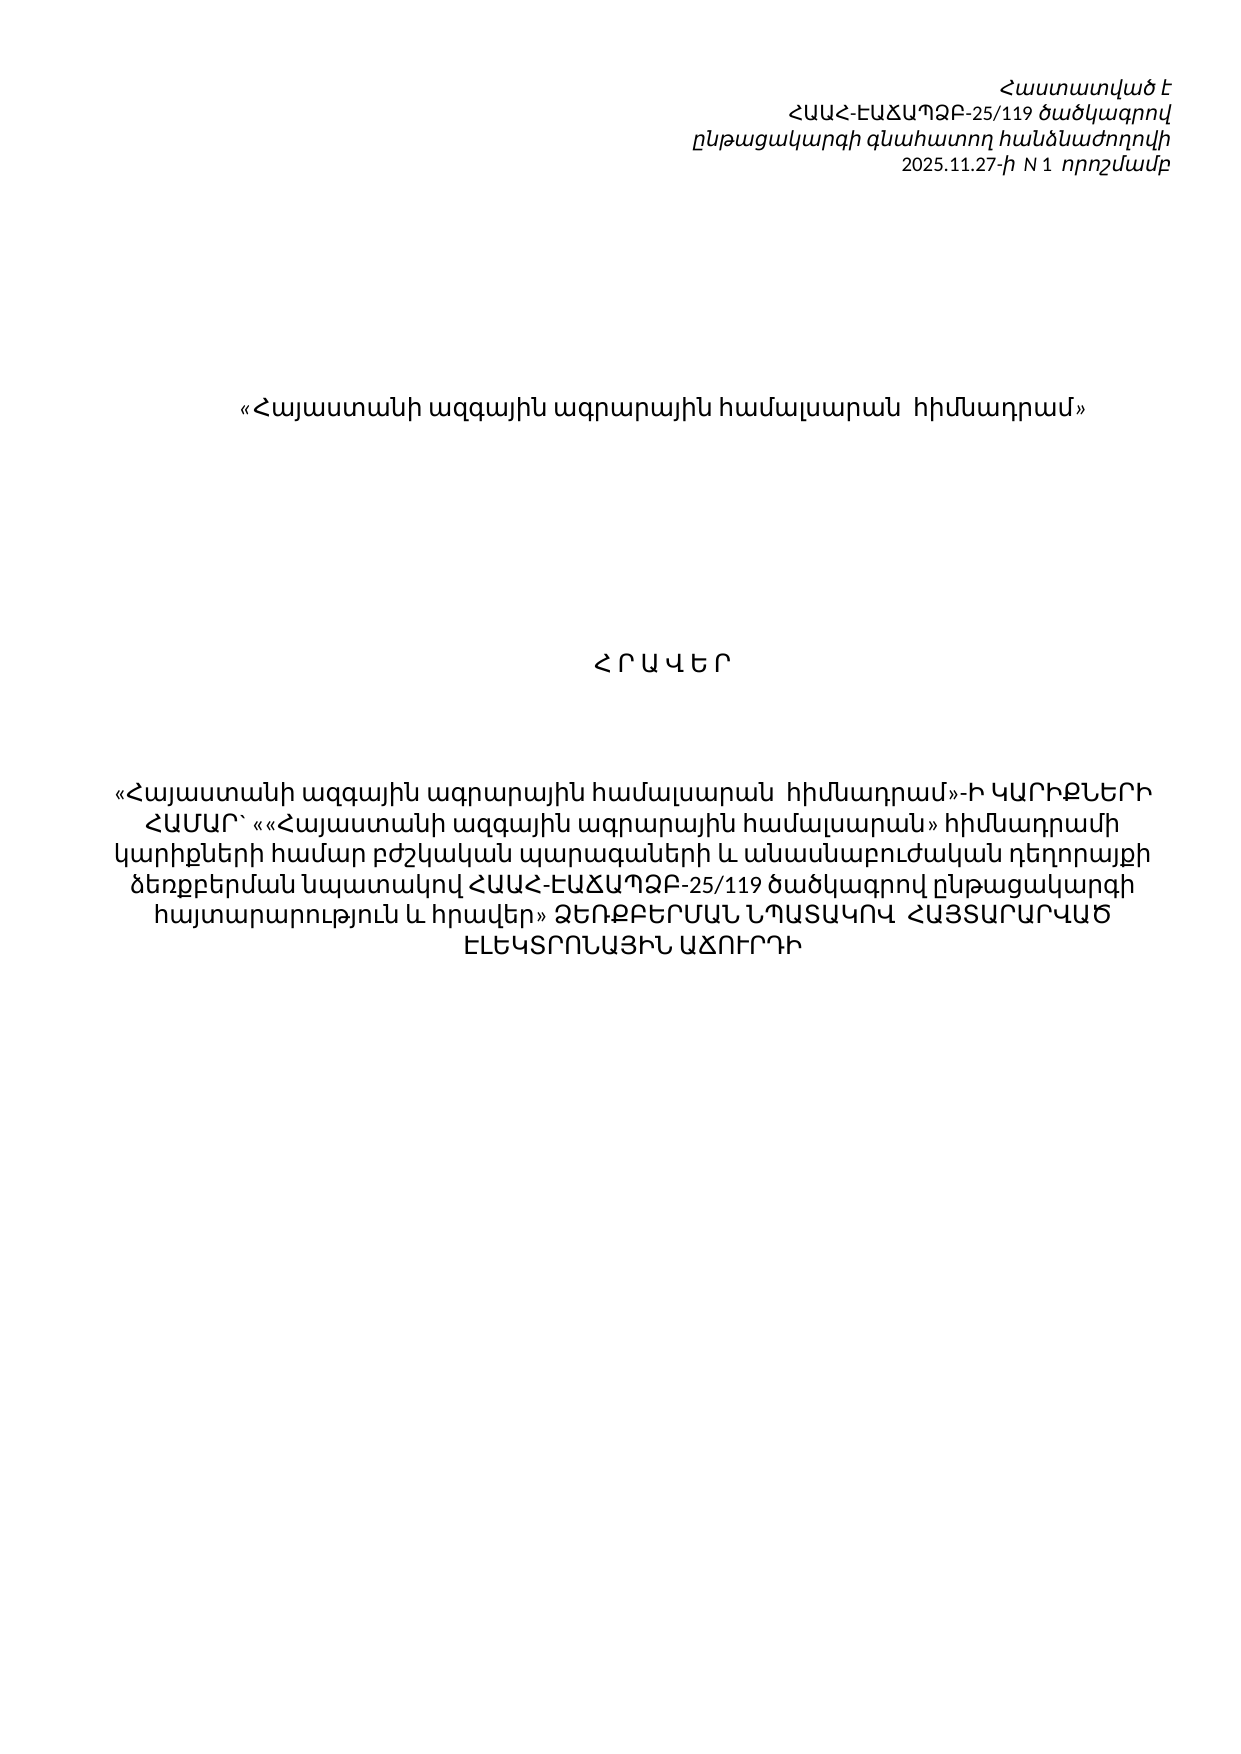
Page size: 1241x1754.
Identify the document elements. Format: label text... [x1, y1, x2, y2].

text ընթացակարգի գնահատող հանձնաժողովի [94, 126, 1171, 151]
text Հ Ր Ա Վ Ե Ր [94, 648, 1172, 679]
text ՀԱԱՀ-ԷԱՃԱՊՁԲ-25/119 ծածկագրով [94, 100, 1171, 126]
text «Հայաստանի ազգային ագրարային համալսարան հիմնադրամ »-Ի ԿԱՐԻՔՆԵՐԻ ՀԱՄԱՐ` ««Հայաստանի ազգային ագրարային համալսարան» հիմնադրամի կարիքների համար բժշկական պարագաների և անասնաբուժական դեղորայքի ձեռքբերման նպատակով ՀԱԱՀ-ԷԱՃԱՊՁԲ-25/119 ծածկագրով ընթացակարգի հայտարարություն և հրավեր» ՁԵՌՔԲԵՐՄԱՆ ՆՊԱՏԱԿՈՎ ՀԱՅՏԱՐԱՐՎԱԾ ԷԼԵԿՏՐՈՆԱՅԻՆ ԱՃՈՒՐԴԻ [94, 777, 1172, 960]
text Հաստատված է [94, 75, 1171, 100]
text « Հայաստանի ազգային ագրարային համալսարան հիմնադրամ » [94, 392, 1172, 422]
text 2025.11.27 -ի N 1 որոշմամբ [94, 151, 1171, 177]
